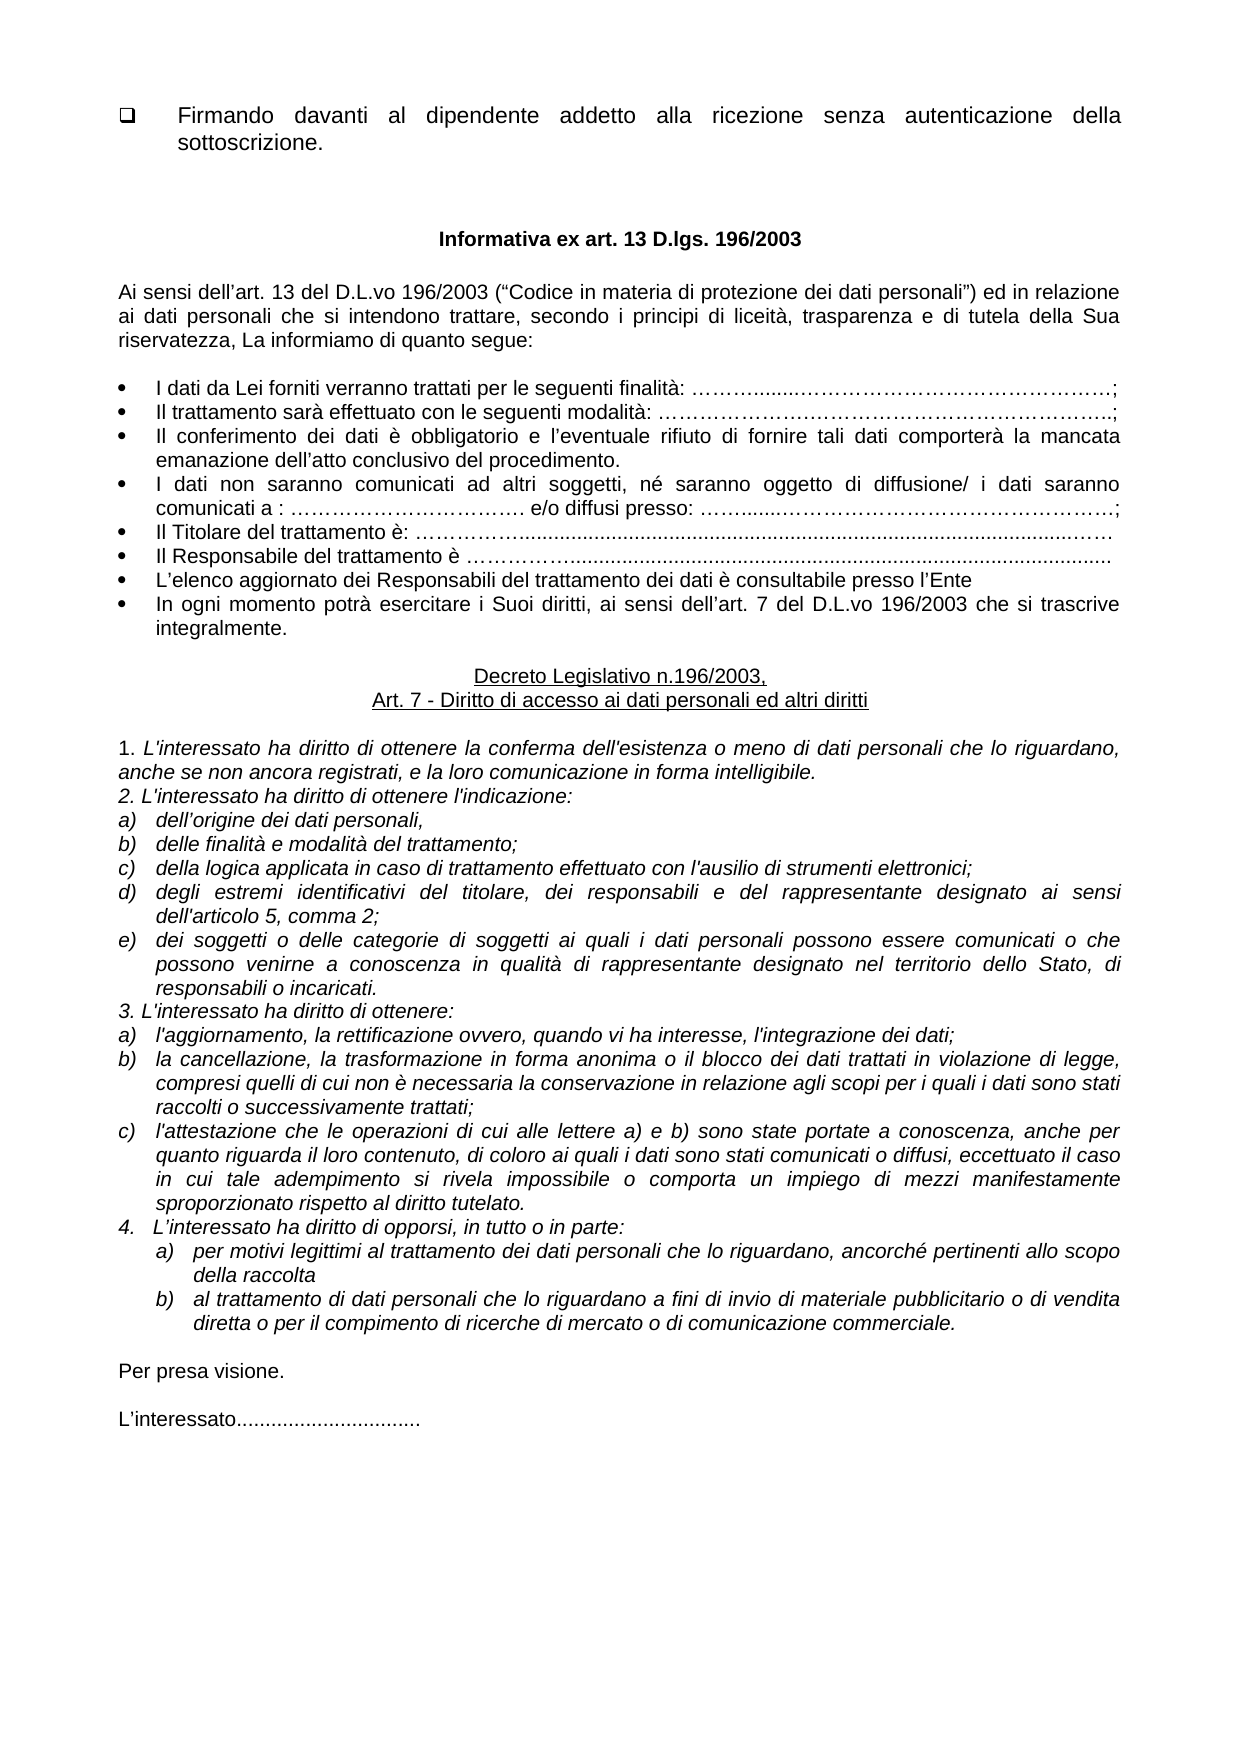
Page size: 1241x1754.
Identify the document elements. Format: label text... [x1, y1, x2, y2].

list l'attestazione che le operazioni di cui alle lettere a) e b) sono state portate a conoscenza, anche per quanto riguarda il loro contenuto, di coloro ai quali i dati sono stati comunicati o diffusi, eccettuato il caso in cui tale adempimento si rivela impossibile o comporta un impiego di mezzi manifestamente sproporzionato rispetto al diritto tutelato. [118, 1119, 1122, 1215]
text 2. L'interessato ha diritto di ottenere l'indicazione: [118, 784, 1122, 808]
list della logica applicata in caso di trattamento effettuato con l'ausilio di strumenti elettronici; [118, 856, 1122, 879]
text Informativa ex art. 13 D.lgs. 196/2003 [118, 227, 1122, 280]
text Ai sensi dell’art. 13 del D.L.vo 196/2003 (“Codice in materia di protezione dei dati personali”) ed in relazione ai dati personali che si intendono trattare, secondo i principi di liceità, trasparenza e di tutela della Sua riservatezza, La informiamo di quanto segue: [118, 280, 1122, 352]
text 3. L'interessato ha diritto di ottenere: [118, 999, 1122, 1023]
text Per presa visione. [118, 1359, 1122, 1383]
list dell’origine dei dati personali, [118, 808, 1122, 832]
list per motivi legittimi al trattamento dei dati personali che lo riguardano, ancorché pertinenti allo scopo della raccolta [156, 1239, 1122, 1287]
list degli estremi identificativi del titolare, dei responsabili e del rappresentante designato ai sensi dell'articolo 5, comma 2; [118, 879, 1122, 927]
text L’interessato................................ [118, 1407, 1122, 1431]
list Il Responsabile del trattamento è …………….............................................................................................. [118, 544, 1122, 568]
list In ogni momento potrà esercitare i Suoi diritti, ai sensi dell’art. 7 del D.L.vo 196/2003 che si trascrive integralmente. [118, 592, 1122, 640]
list delle finalità e modalità del trattamento; [118, 832, 1122, 856]
list Il conferimento dei dati è obbligatorio e l’eventuale rifiuto di fornire tali dati comporterà la mancata emanazione dell’atto conclusivo del procedimento. [118, 424, 1122, 472]
text Decreto Legislativo n.196/2003, Art. 7 - Diritto di accesso ai dati personali ed altri diritti [118, 664, 1122, 712]
list l'aggiornamento, la rettificazione ovvero, quando vi ha interesse, l'integrazione dei dati; [118, 1023, 1122, 1047]
list dei soggetti o delle categorie di soggetti ai quali i dati personali possono essere comunicati o che possono venirne a conoscenza in qualità di rappresentante designato nel territorio dello Stato, di responsabili o incaricati. [118, 927, 1122, 999]
list I dati non saranno comunicati ad altri soggetti, né saranno oggetto di diffusione/ i dati saranno comunicati a : ……………………………. e/o diffusi presso: …….......…………………………………………; [118, 472, 1122, 520]
text 4. L’interessato ha diritto di opporsi, in tutto o in parte: [118, 1215, 1122, 1239]
list Il Titolare del trattamento è: ……………................................................................................................…… [118, 520, 1122, 544]
list Firmando davanti al dipendente addetto alla ricezione senza autenticazione della sottoscrizione. [118, 102, 1122, 155]
list la cancellazione, la trasformazione in forma anonima o il blocco dei dati trattati in violazione di legge, compresi quelli di cui non è necessaria la conservazione in relazione agli scopi per i quali i dati sono stati raccolti o successivamente trattati; [118, 1047, 1122, 1119]
list Il trattamento sarà effettuato con le seguenti modalità: ………………….……………………………………..; [118, 400, 1122, 424]
list L’elenco aggiornato dei Responsabili del trattamento dei dati è consultabile presso l’Ente [118, 568, 1122, 592]
list I dati da Lei forniti verranno trattati per le seguenti finalità: ………........………………………………………; [118, 376, 1122, 400]
text 1. L'interessato ha diritto di ottenere la conferma dell'esistenza o meno di dati personali che lo riguardano, anche se non ancora registrati, e la loro comunicazione in forma intelligibile. [118, 736, 1122, 784]
list al trattamento di dati personali che lo riguardano a fini di invio di materiale pubblicitario o di vendita diretta o per il compimento di ricerche di mercato o di comunicazione commerciale. [156, 1287, 1122, 1335]
